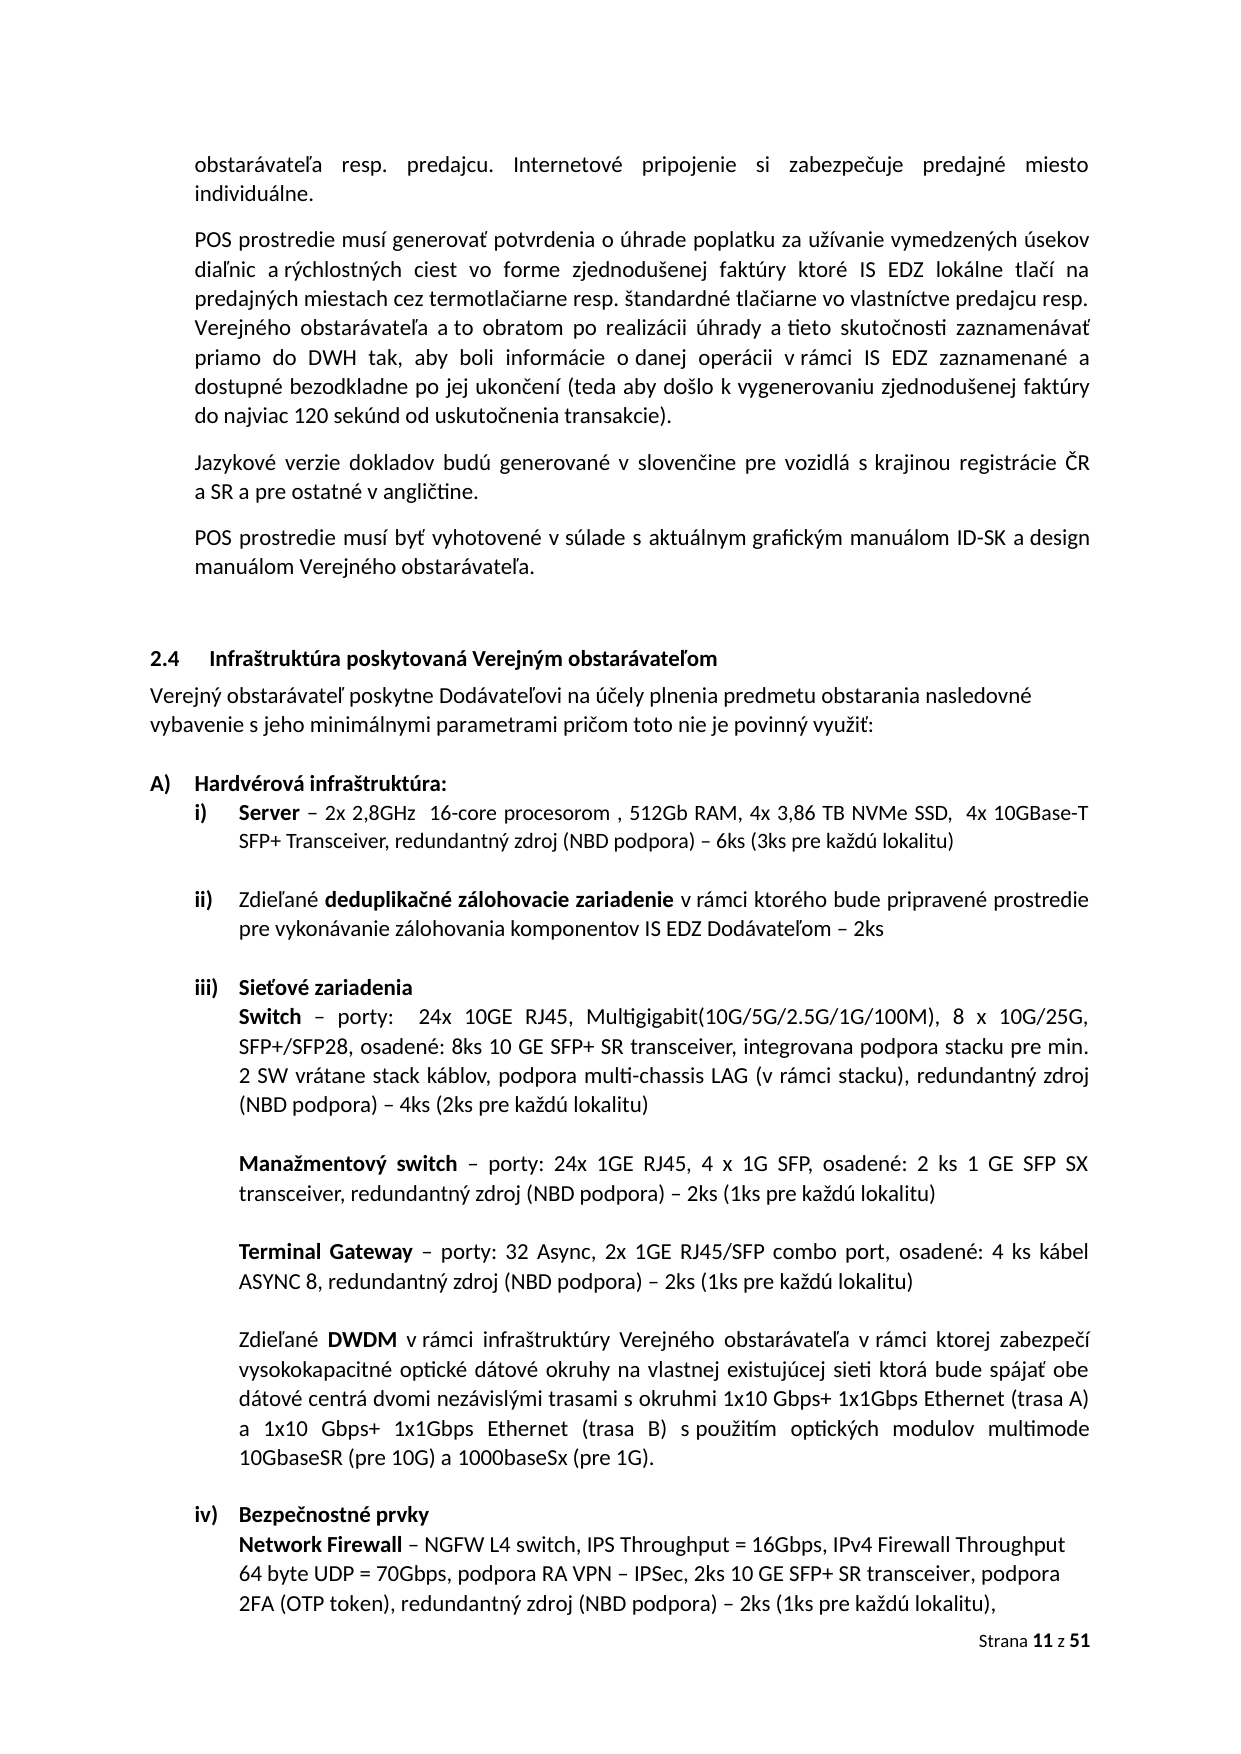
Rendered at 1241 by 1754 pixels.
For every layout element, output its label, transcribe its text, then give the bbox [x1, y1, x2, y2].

list Zdieľané DWDM v rámci infraštruktúry Verejného obstarávateľa v rámci ktorej zabezpečí vysokokapacitné optické dátové okruhy na vlastnej existujúcej sieti ktorá bude spájať obe dátové centrá dvomi nezávislými trasami s okruhmi 1x10 Gbps+ 1x1Gbps Ethernet (trasa A) a 1x10 Gbps+ 1x1Gbps Ethernet (trasa B) s použitím optických modulov multimode 10GbaseSR (pre 10G) a 1000baseSx (pre 1G). [239, 1326, 1090, 1471]
list Terminal Gateway – porty: 32 Async, 2x 1GE RJ45/SFP combo port, osadené: 4 ks kábel ASYNC 8, redundantný zdroj (NBD podpora) – 2ks (1ks pre každú lokalitu) [239, 1237, 1090, 1295]
list Sieťové zariadenia [194, 973, 1090, 1001]
text Network Firewall – NGFW L4 switch, IPS Throughput = 16Gbps, IPv4 Firewall Throughput 64 byte UDP = 70Gbps, podpora RA VPN – IPSec, 2ks 10 GE SFP+ SR transceiver, podpora 2FA (OTP token), redundantný zdroj (NBD podpora) – 2ks (1ks pre každú lokalitu), [239, 1530, 1090, 1617]
list Bezpečnostné prvky [194, 1501, 1090, 1528]
subtitle Infraštruktúra poskytovaná Verejným obstarávateľom [150, 644, 1090, 673]
text POS prostredie musí generovať potvrdenia o úhrade poplatku za užívanie vymedzených úsekov diaľnic a rýchlostných ciest vo forme zjednodušenej faktúry ktoré IS EDZ lokálne tlačí na predajných miestach cez termotlačiarne resp. štandardné tlačiarne vo vlastníctve predajcu resp. Verejného obstarávateľa a to obratom po realizácii úhrady a tieto skutočnosti zaznamenávať priamo do DWH tak, aby boli informácie o danej operácii v rámci IS EDZ zaznamenané a dostupné bezodkladne po jej ukončení (teda aby došlo k vygenerovaniu zjednodušenej faktúry do najviac 120 sekúnd od uskutočnenia transakcie). [194, 225, 1090, 430]
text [194, 150, 1090, 207]
list Switch – porty: 24x 10GE RJ45, Multigigabit(10G/5G/2.5G/1G/100M), 8 x 10G/25G, SFP+/SFP28, osadené: 8ks 10 GE SFP+ SR transceiver, integrovana podpora stacku pre min. 2 SW vrátane stack káblov, podpora multi-chassis LAG (v rámci stacku), redundantný zdroj (NBD podpora) – 4ks (2ks pre každú lokalitu) [239, 1002, 1090, 1119]
list Hardvérová infraštruktúra: [150, 769, 1090, 797]
list Manažmentový switch – porty: 24x 1GE RJ45, 4 x 1G SFP, osadené: 2 ks 1 GE SFP SX transceiver, redundantný zdroj (NBD podpora) – 2ks (1ks pre každú lokalitu) [239, 1149, 1090, 1207]
text Verejný obstarávateľ poskytne Dodávateľovi na účely plnenia predmetu obstarania nasledovné vybavenie s jeho minimálnymi parametrami pričom toto nie je povinný využiť: [150, 681, 1090, 738]
list Server – 2x 2,8GHz 16-core procesorom , 512Gb RAM, 4x 3,86 TB NVMe SSD, 4x 10GBase-T SFP+ Transceiver, redundantný zdroj (NBD podpora) – 6ks (3ks pre každú lokalitu) [194, 798, 1090, 854]
text POS prostredie musí byť vyhotovené v súlade s aktuálnym grafickým manuálom ID-SK a design manuálom Verejného obstarávateľa. [194, 523, 1090, 581]
list Zdieľané deduplikačné zálohovacie zariadenie v rámci ktorého bude pripravené prostredie pre vykonávanie zálohovania komponentov IS EDZ Dodávateľom – 2ks [194, 885, 1090, 942]
text Jazykové verzie dokladov budú generované v slovenčine pre vozidlá s krajinou registrácie ČR a SR a pre ostatné v angličtine. [194, 448, 1090, 505]
